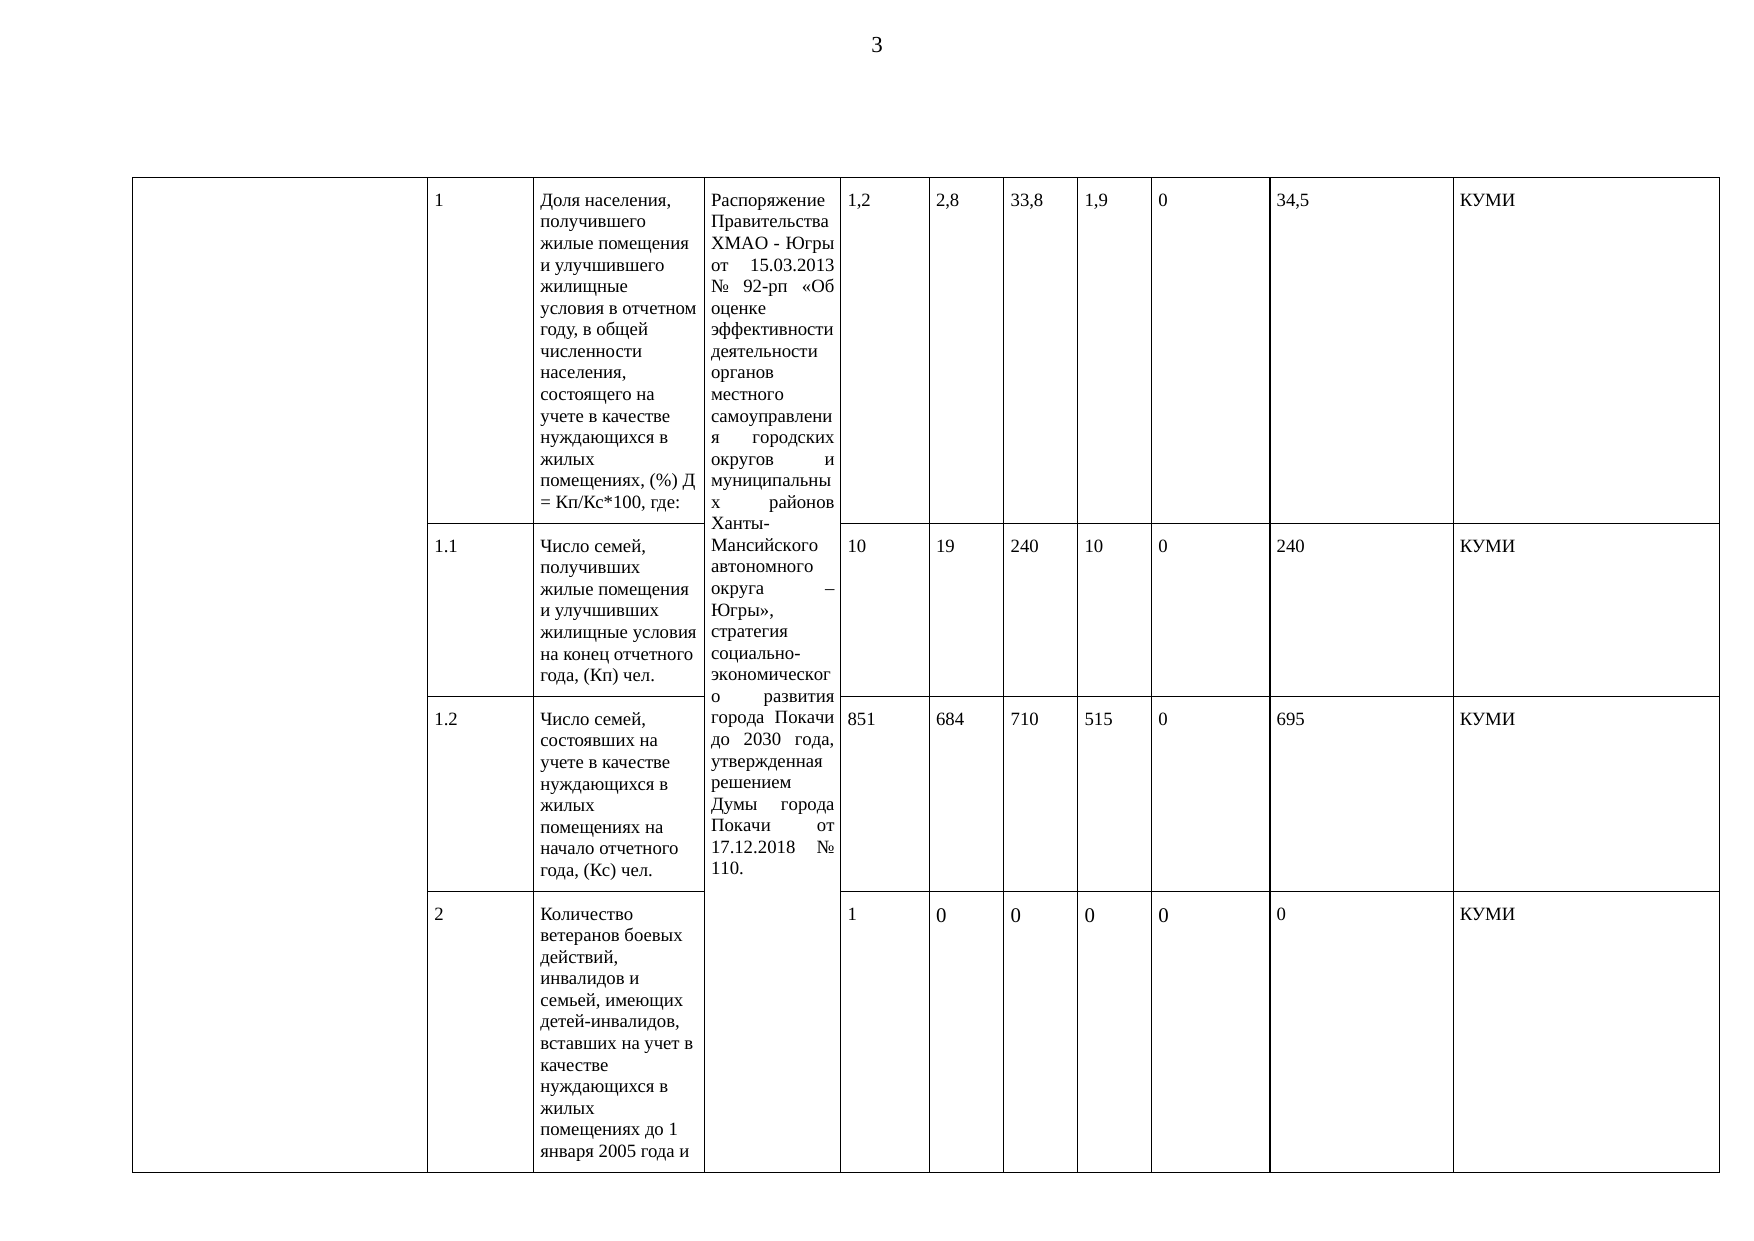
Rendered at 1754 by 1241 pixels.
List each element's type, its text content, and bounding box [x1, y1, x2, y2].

table_cell Число семей, получивших жилые помещения и улучшивших жилищные условия на конец отчетного года, (Кп) чел. [534, 524, 704, 696]
table_cell 695 [1271, 697, 1453, 891]
table_cell 240 [1271, 524, 1453, 696]
table_cell 515 [1078, 697, 1151, 891]
table_cell 240 [1004, 524, 1077, 696]
table_cell КУМИ [1454, 524, 1719, 696]
table_cell 0 [1152, 524, 1269, 696]
table_cell 1,9 [1078, 178, 1151, 523]
table_cell 10 [841, 524, 929, 696]
table_cell 34,5 [1271, 178, 1453, 523]
table_cell КУМИ [1454, 697, 1719, 891]
table_cell 0 [1004, 892, 1077, 1172]
table_cell 1.1 [428, 524, 533, 696]
table_cell 10 [1078, 524, 1151, 696]
table_cell 0 [1152, 892, 1269, 1172]
table_cell Доля населения, получившего жилые помещения и улучшившего жилищные условия в отчетном году, в общей численности населения, состоящего на учете в качестве нуждающихся в жилых помещениях, (%) Д = Кп/Кс*100, где: [534, 178, 704, 523]
table_cell 710 [1004, 697, 1077, 891]
table_cell 0 [1078, 892, 1151, 1172]
table_cell 0 [1152, 697, 1269, 891]
table_cell 1 [841, 892, 929, 1172]
table_cell 1 [428, 178, 533, 523]
table_cell 33,8 [1004, 178, 1077, 523]
table_cell 2 [428, 892, 533, 1172]
table_cell Число семей, состоявших на учете в качестве нуждающихся в жилых помещениях на начало отчетного года, (Кс) чел. [534, 697, 704, 891]
table_cell 684 [930, 697, 1003, 891]
table_cell 0 [930, 892, 1003, 1172]
table_cell 1.2 [428, 697, 533, 891]
table_cell КУМИ [1454, 892, 1719, 1172]
table_cell Распоряжение Правительства ХМАО - Югры от 15.03.2013 № 92-рп «Об оценке эффективности деятельности органов местного самоуправления городских округов и муниципальных районов Ханты-Мансийского автономного округа – Югры», стратегия социально-экономического развития города Покачи до 2030 года, утвержденная решением Думы города Покачи от 17.12.2018 № 110. [705, 178, 840, 1172]
table_cell 19 [930, 524, 1003, 696]
table_cell 851 [841, 697, 929, 891]
table_cell 1,2 [841, 178, 929, 523]
table_cell КУМИ [1454, 178, 1719, 523]
table_cell 0 [1271, 892, 1453, 1172]
table_cell 0 [1152, 178, 1269, 523]
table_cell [534, 892, 704, 1172]
table_cell 2,8 [930, 178, 1003, 523]
